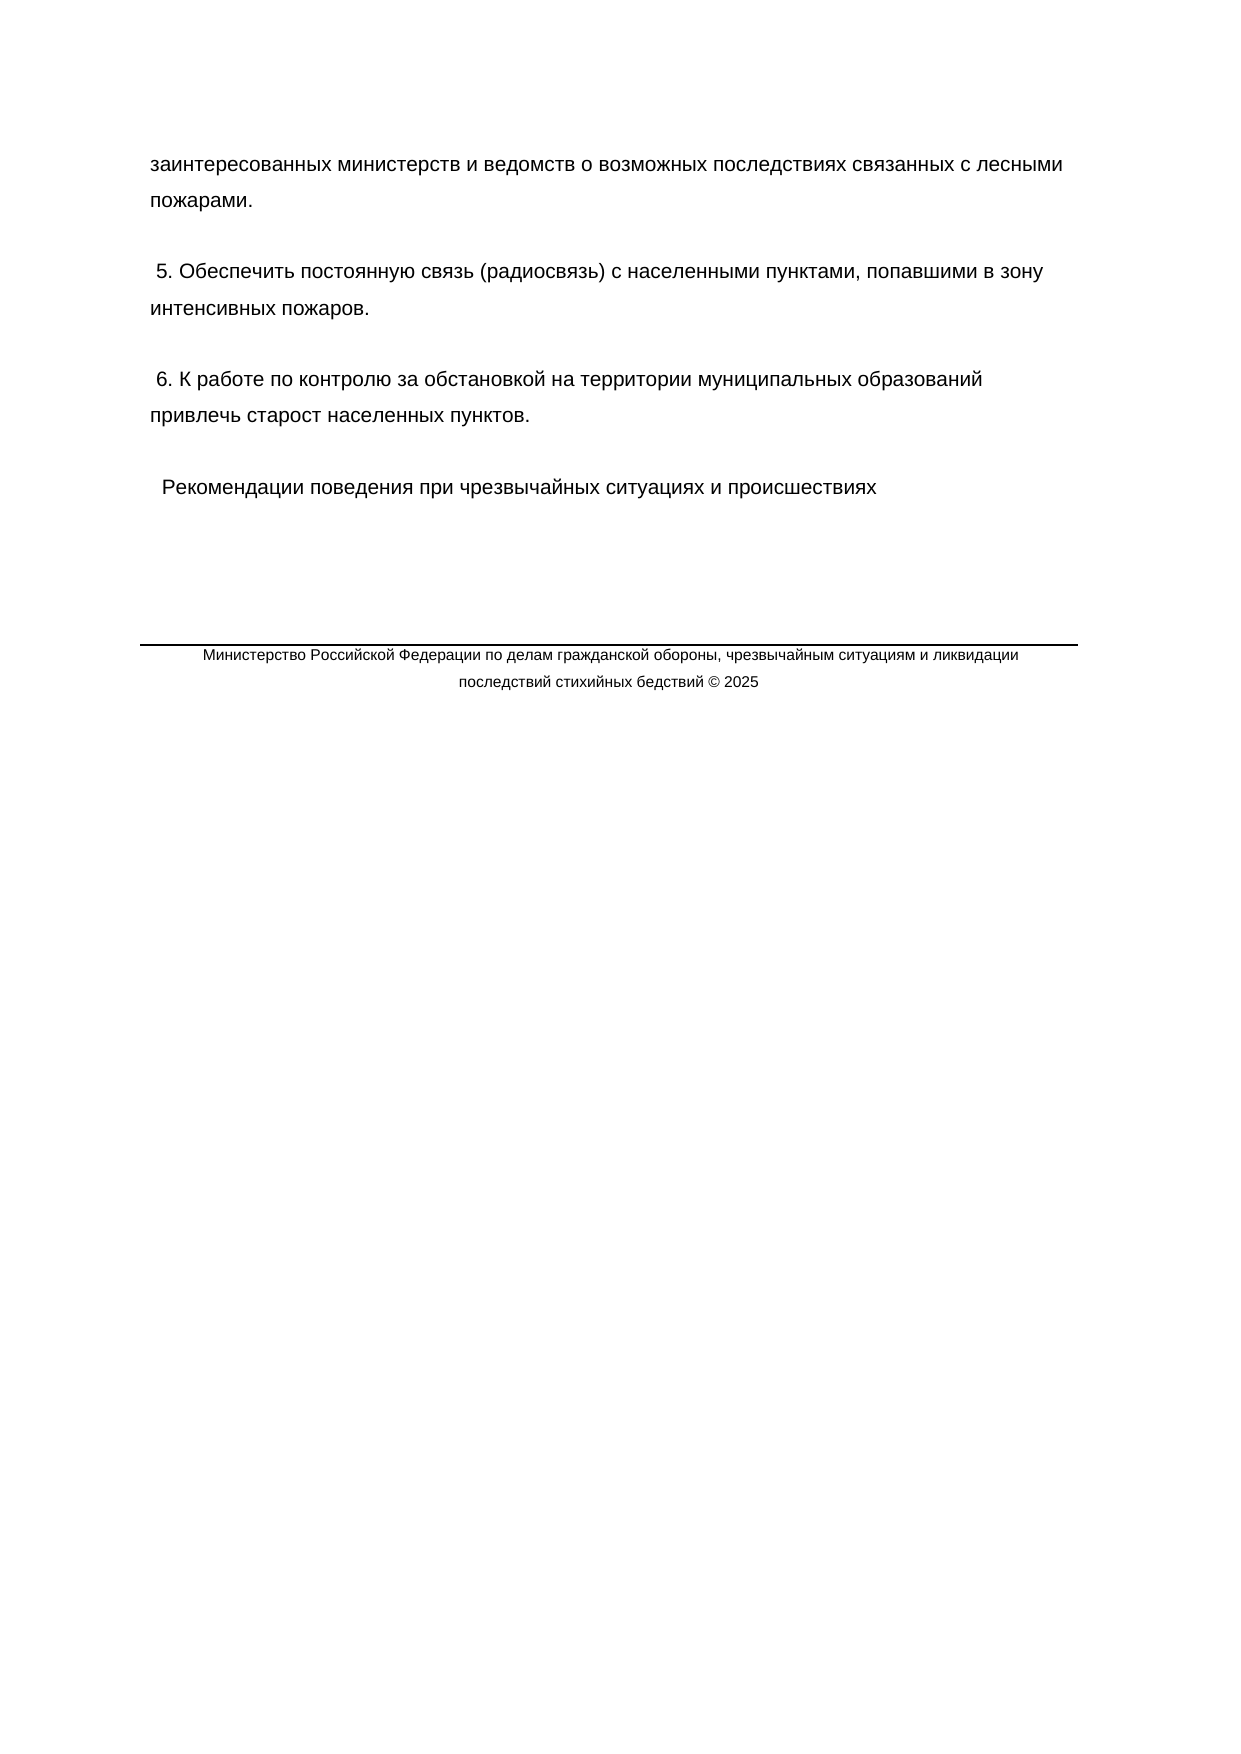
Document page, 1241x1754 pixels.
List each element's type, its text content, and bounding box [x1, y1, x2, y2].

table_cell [140, 150, 1078, 644]
table_cell Министерство Российской Федерации по делам гражданской обороны, чрезвычайным ситуациям и ликвидации последствий стихийных бедствий © 2025 [140, 646, 1078, 727]
